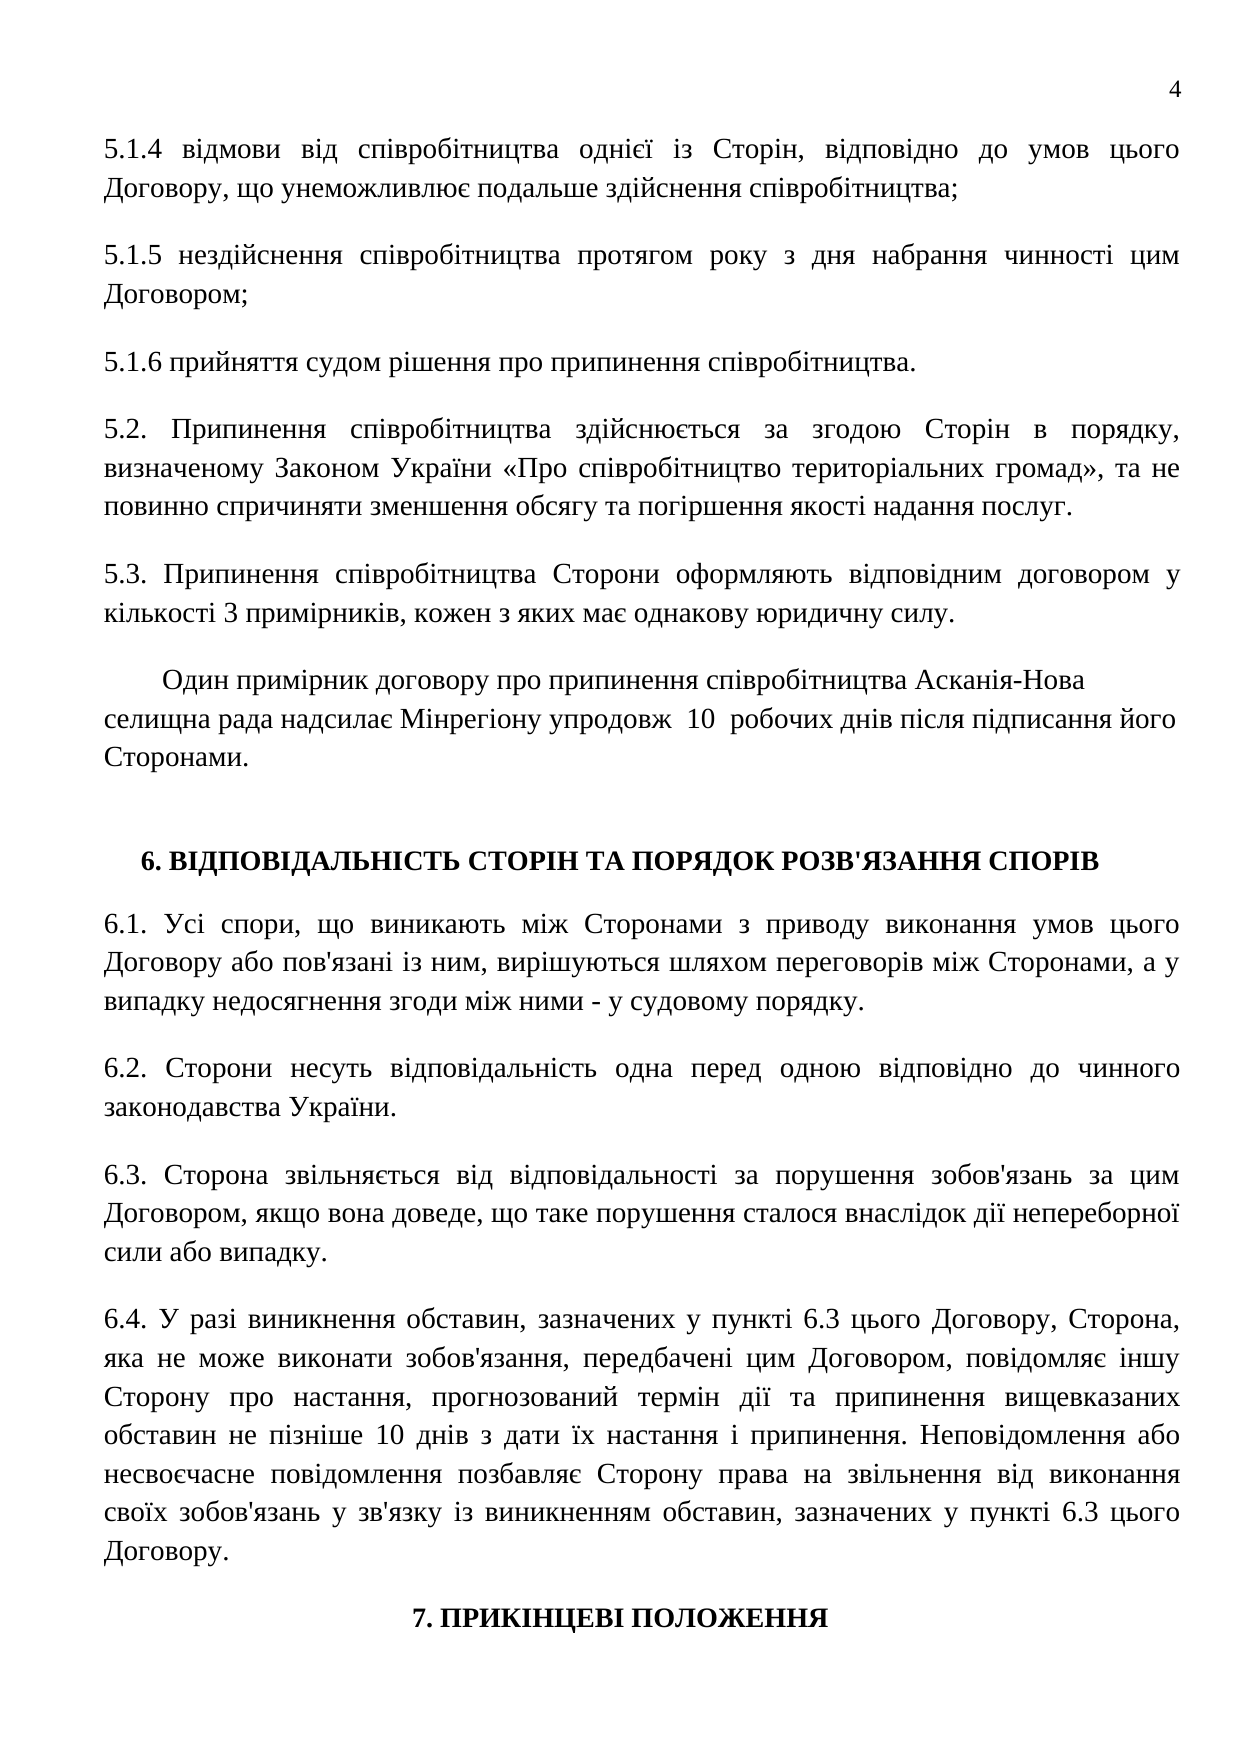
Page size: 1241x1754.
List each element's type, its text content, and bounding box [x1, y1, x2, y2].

text 6.1. Усі спори, що виникають між Сторонами з приводу виконання умов цього Договору або пов'язані із ним, вирішуються шляхом переговорів між Сторонами, а у випадку недосягнення згоди між ними - у судовому порядку. [103, 906, 1181, 1016]
text 5.3. Припинення співробітництва Сторони оформляють відповідним договором у кількості 3 примірників, кожен з яких має однакову юридичну силу. [103, 556, 1181, 628]
subtitle 6. ВІДПОВІДАЛЬНІСТЬ СТОРІН ТА ПОРЯДОК РОЗВ'ЯЗАННЯ СПОРІВ [59, 844, 1181, 877]
text 5.2. Припинення співробітництва здійснюється за згодою Сторін в порядку, визначеному Законом України «Про співробітництво територіальних громад», та не повинно спричиняти зменшення обсягу та погіршення якості надання послуг. [103, 411, 1181, 522]
text 5.1.4 відмови від співробітництва однієї із Сторін, відповідно до умов цього Договору, що унеможливлює подальше здійснення співробітництва; [103, 131, 1181, 203]
text 6.3. Сторона звільняється від відповідальності за порушення зобов'язань за цим Договором, якщо вона доведе, що таке порушення сталося внаслідок дії непереборної сили або випадку. [103, 1157, 1181, 1267]
subtitle 6.4. У разі виникнення обставин, зазначених у пункті 6.3 цього Договору, Сторона, яка не може виконати зобов'язання, передбачені цим Договором, повідомляє іншу Сторону про настання, прогнозований термін дії та припинення вищевказаних обставин не пізніше 10 днів з дати їх настання і припинення. Неповідомлення або несвоєчасне повідомлення позбавляє Сторону права на звільнення від виконання своїх зобов'язань у зв'язку із виникненням обставин, зазначених у пункті 6.3 цього Договору. [103, 1302, 1181, 1566]
subtitle 7. ПРИКІНЦЕВІ ПОЛОЖЕННЯ [59, 1601, 1181, 1633]
text 6.2. Сторони несуть відповідальність одна перед одною відповідно до чинного законодавства України. [103, 1051, 1181, 1123]
text 5.1.6 прийняття судом рішення про припинення співробітництва. [103, 344, 1181, 377]
subtitle Один примірник договору про припинення співробітництва Асканія-Нова селищна рада надсилає Мінрегіону упродовж 10 робочих днів після підписання його Сторонами. [103, 662, 1181, 810]
text 5.1.5 нездійснення співробітництва протягом року з дня набрання чинності цим Договором; [103, 237, 1181, 309]
